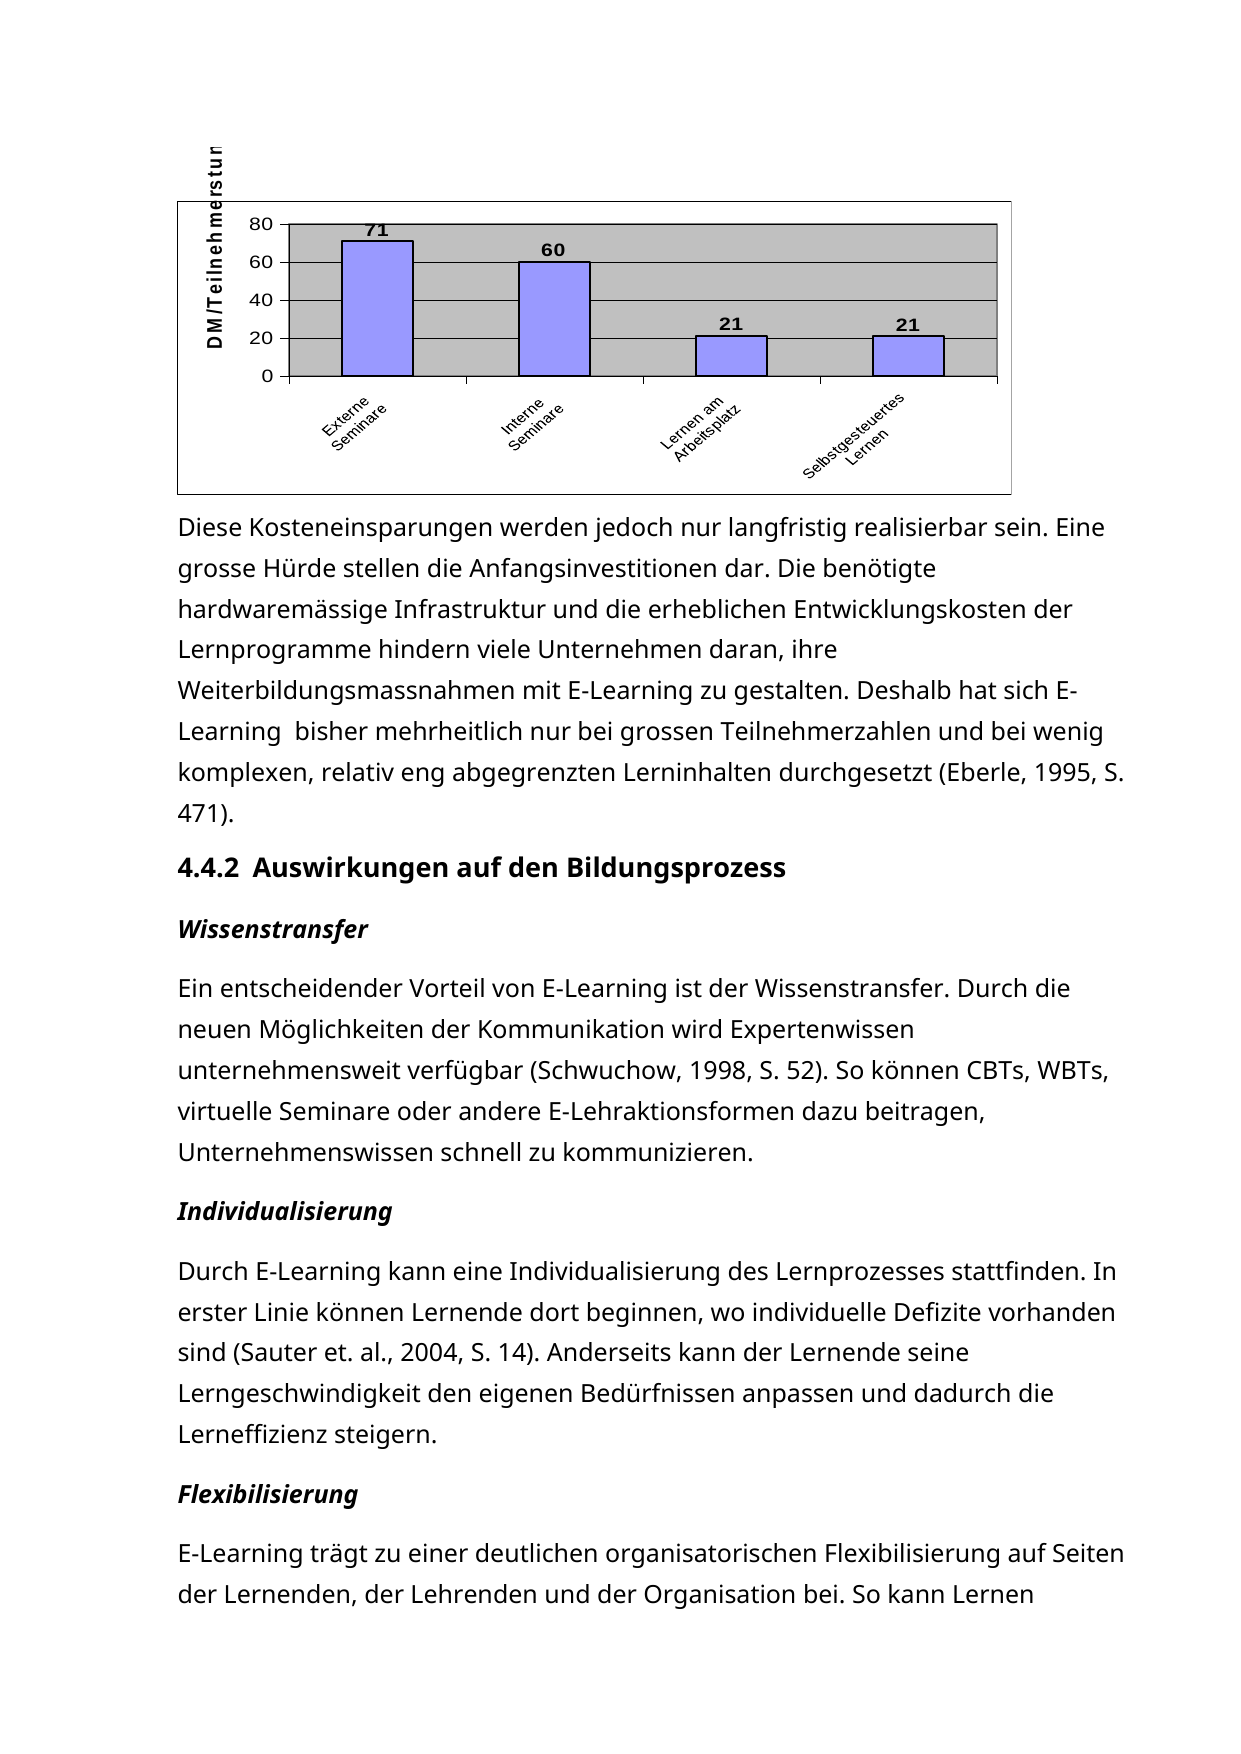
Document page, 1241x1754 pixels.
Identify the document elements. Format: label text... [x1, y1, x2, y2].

text Diese Kosteneinsparungen werden jedoch nur langfristig realisierbar sein. Eine grosse Hürde stellen die Anfangsinvestitionen dar. Die benötigte hardwaremässige Infrastruktur und die erheblichen Entwicklungskosten der Lernprogramme hindern viele Unternehmen daran, ihre Weiterbildungsmassnahmen mit E-Learning zu gestalten. Deshalb hat sich E-Learning bisher mehrheitlich nur bei grossen Teilnehmerzahlen und bei wenig komplexen, relativ eng abgegrenzten Lerninhalten durchgesetzt (Eberle, 1995, S. 471). [177, 509, 1134, 829]
list Individualisierung [177, 1194, 1134, 1228]
subtitle Auswirkungen auf den Bildungsprozess [177, 849, 1134, 886]
list Flexibilisierung [177, 1476, 1134, 1510]
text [177, 1536, 1134, 1611]
list Wissenstransfer [177, 912, 1134, 946]
text Ein entscheidender Vorteil von E-Learning ist der Wissenstransfer. Durch die neuen Möglichkeiten der Kommunikation wird Expertenwissen unternehmensweit verfügbar (Schwuchow, 1998, S. 52). So können CBTs, WBTs, virtuelle Seminare oder andere E-Lehraktionsformen dazu beitragen, Unternehmenswissen schnell zu kommunizieren. [177, 971, 1134, 1168]
text Durch E-Learning kann eine Individualisierung des Lernprozesses stattfinden. In erster Linie können Lernende dort beginnen, wo individuelle Defizite vorhanden sind (Sauter et. al., 2004, S. 14). Anderseits kann der Lernende seine Lerngeschwindigkeit den eigenen Bedürfnissen anpassen und dadurch die Lerneffizienz steigern. [177, 1253, 1134, 1451]
